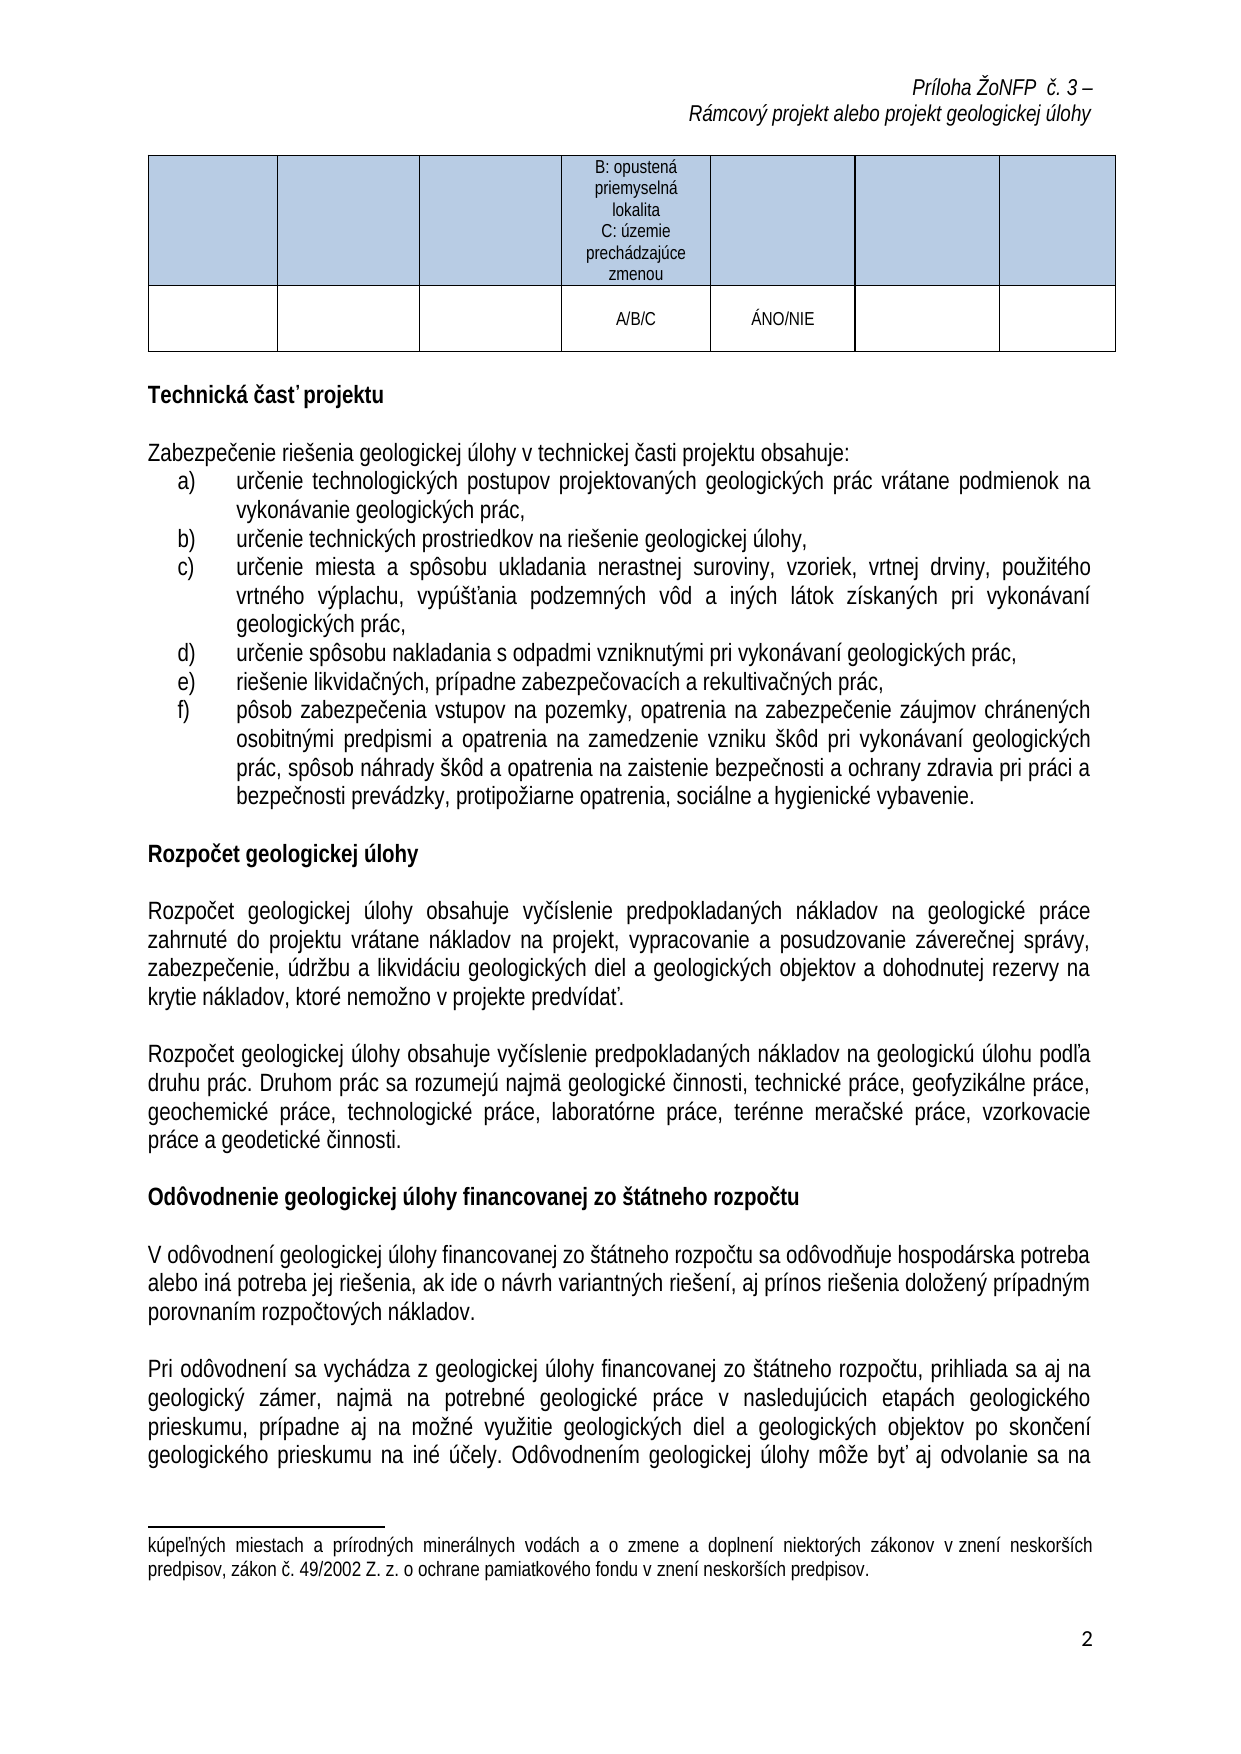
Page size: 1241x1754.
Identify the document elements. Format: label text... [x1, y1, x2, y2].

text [148, 1354, 1093, 1469]
text c) určenie miesta a spôsobu ukladania nerastnej suroviny, vzoriek, vrtnej drviny, použitého vrtného výplachu, vypúšťania podzemných vôd a iných látok získaných pri vykonávaní geologických prác, [177, 552, 1093, 638]
table_header Názov EZ [149, 156, 277, 285]
table_cell [149, 286, 277, 351]
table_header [711, 156, 854, 285]
text f) pôsob zabezpečenia vstupov na pozemky, opatrenia na zabezpečenie záujmov chránených osobitnými predpismi a opatrenia na zamedzenie vzniku škôd pri vykonávaní geologických prác, spôsob náhrady škôd a opatrenia na zaistenie bezpečnosti a ochrany zdravia pri práci a bezpečnosti prevádzky, protipožiarne opatrenia, sociálne a hygienické vybavenie. [177, 695, 1093, 810]
table_cell [420, 286, 561, 351]
text Rozpočet geologickej úlohy obsahuje vyčíslenie predpokladaných nákladov na geologické práce zahrnuté do projektu vrátane nákladov na projekt, vypracovanie a posudzovanie záverečnej správy, zabezpečenie, údržbu a likvidáciu geologických diel a geologických objektov a dohodnutej rezervy na krytie nákladov, ktoré nemožno v projekte predvídať. [148, 896, 1093, 1011]
text d) určenie spôsobu nakladania s odpadmi vzniknutými pri vykonávaní geologických prác, [177, 638, 1093, 667]
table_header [856, 156, 999, 285]
table_cell [278, 286, 419, 351]
text b) určenie technických prostriedkov na riešenie geologickej úlohy, [177, 523, 1093, 552]
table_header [420, 156, 561, 285]
text Zabezpečenie riešenia geologickej úlohy v technickej časti projektu obsahuje: [148, 438, 1093, 466]
table_cell A/B/C [562, 286, 710, 351]
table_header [562, 156, 710, 285]
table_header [278, 156, 419, 285]
text Odôvodnenie geologickej úlohy financovanej zo štátneho rozpočtu [148, 1182, 1093, 1211]
table_cell [1000, 286, 1115, 351]
text e) riešenie likvidačných, prípadne zabezpečovacích a rekultivačných prác, [177, 667, 1093, 695]
table_cell ÁNO/NIE [711, 286, 854, 351]
text V odôvodnení geologickej úlohy financovanej zo štátneho rozpočtu sa odôvodňuje hospodárska potreba alebo iná potreba jej riešenia, ak ide o návrh variantných riešení, aj prínos riešenia doložený prípadným porovnaním rozpočtových nákladov. [148, 1240, 1093, 1326]
text Rozpočet geologickej úlohy [148, 839, 1093, 867]
text a) určenie technologických postupov projektovaných geologických prác vrátane podmienok na vykonávanie geologických prác, [177, 466, 1093, 523]
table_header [1000, 156, 1115, 285]
text Rozpočet geologickej úlohy obsahuje vyčíslenie predpokladaných nákladov na geologickú úlohu podľa druhu prác. Druhom prác sa rozumejú najmä geologické činnosti, technické práce, geofyzikálne práce, geochemické práce, technologické práce, laboratórne práce, terénne meračské práce, vzorkovacie práce a geodetické činnosti. [148, 1039, 1093, 1154]
text Technická časť projektu [148, 380, 1093, 409]
table_cell [856, 286, 999, 351]
